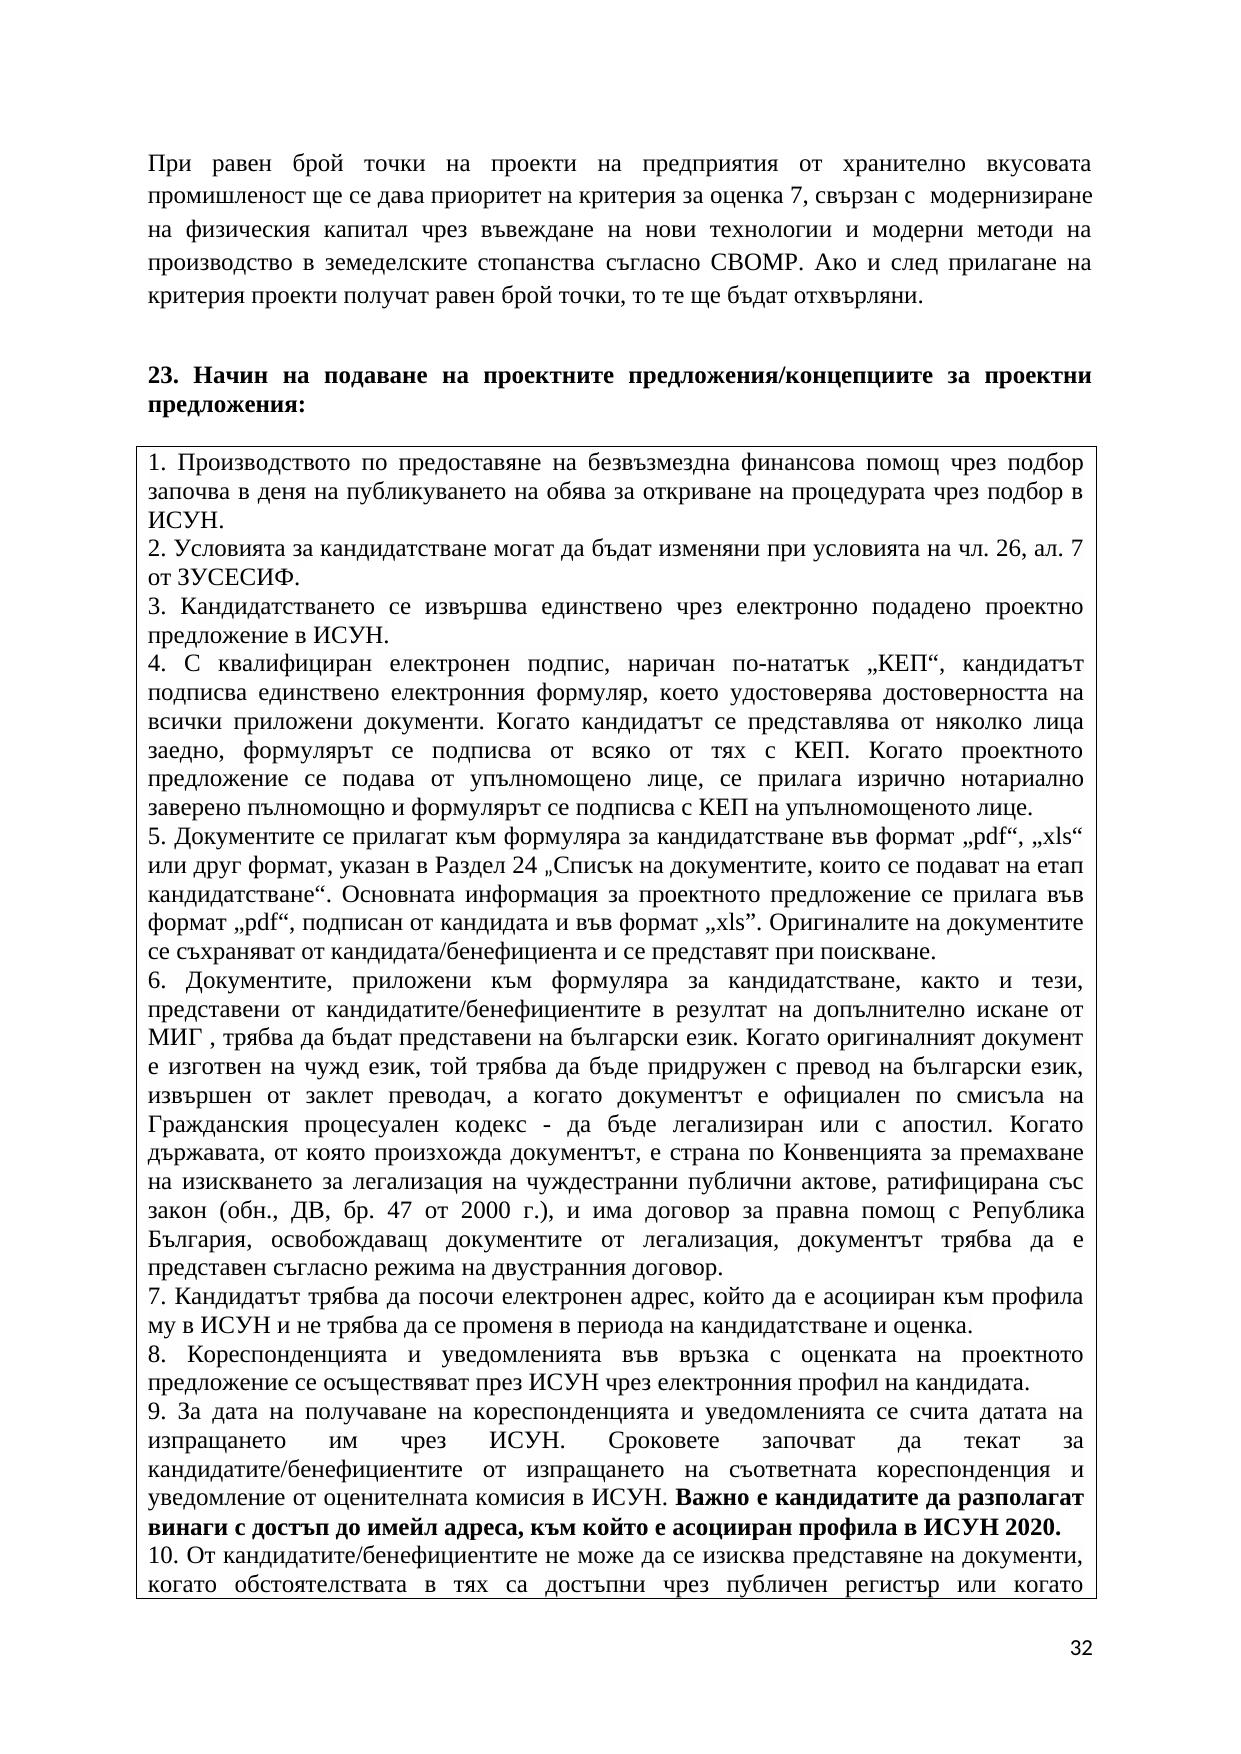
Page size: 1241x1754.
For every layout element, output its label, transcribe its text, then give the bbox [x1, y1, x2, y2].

text 23. Начин на подаване на проектните предложения/концепциите за проектни предложения: [148, 360, 1093, 417]
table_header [137, 447, 1096, 1598]
text При равен брой точки на проекти на предприятия от хранително вкусовата промишленост ще се дава приоритет на критерия за оценка 7, свързан с модернизиране на физическия капитал чрез въвеждане на нови технологии и модерни методи на производство в земеделските стопанства съгласно СВОМР. Ако и след прилагане на критерия проекти получат равен брой точки, то те ще бъдат отхвърляни. [148, 148, 1093, 308]
